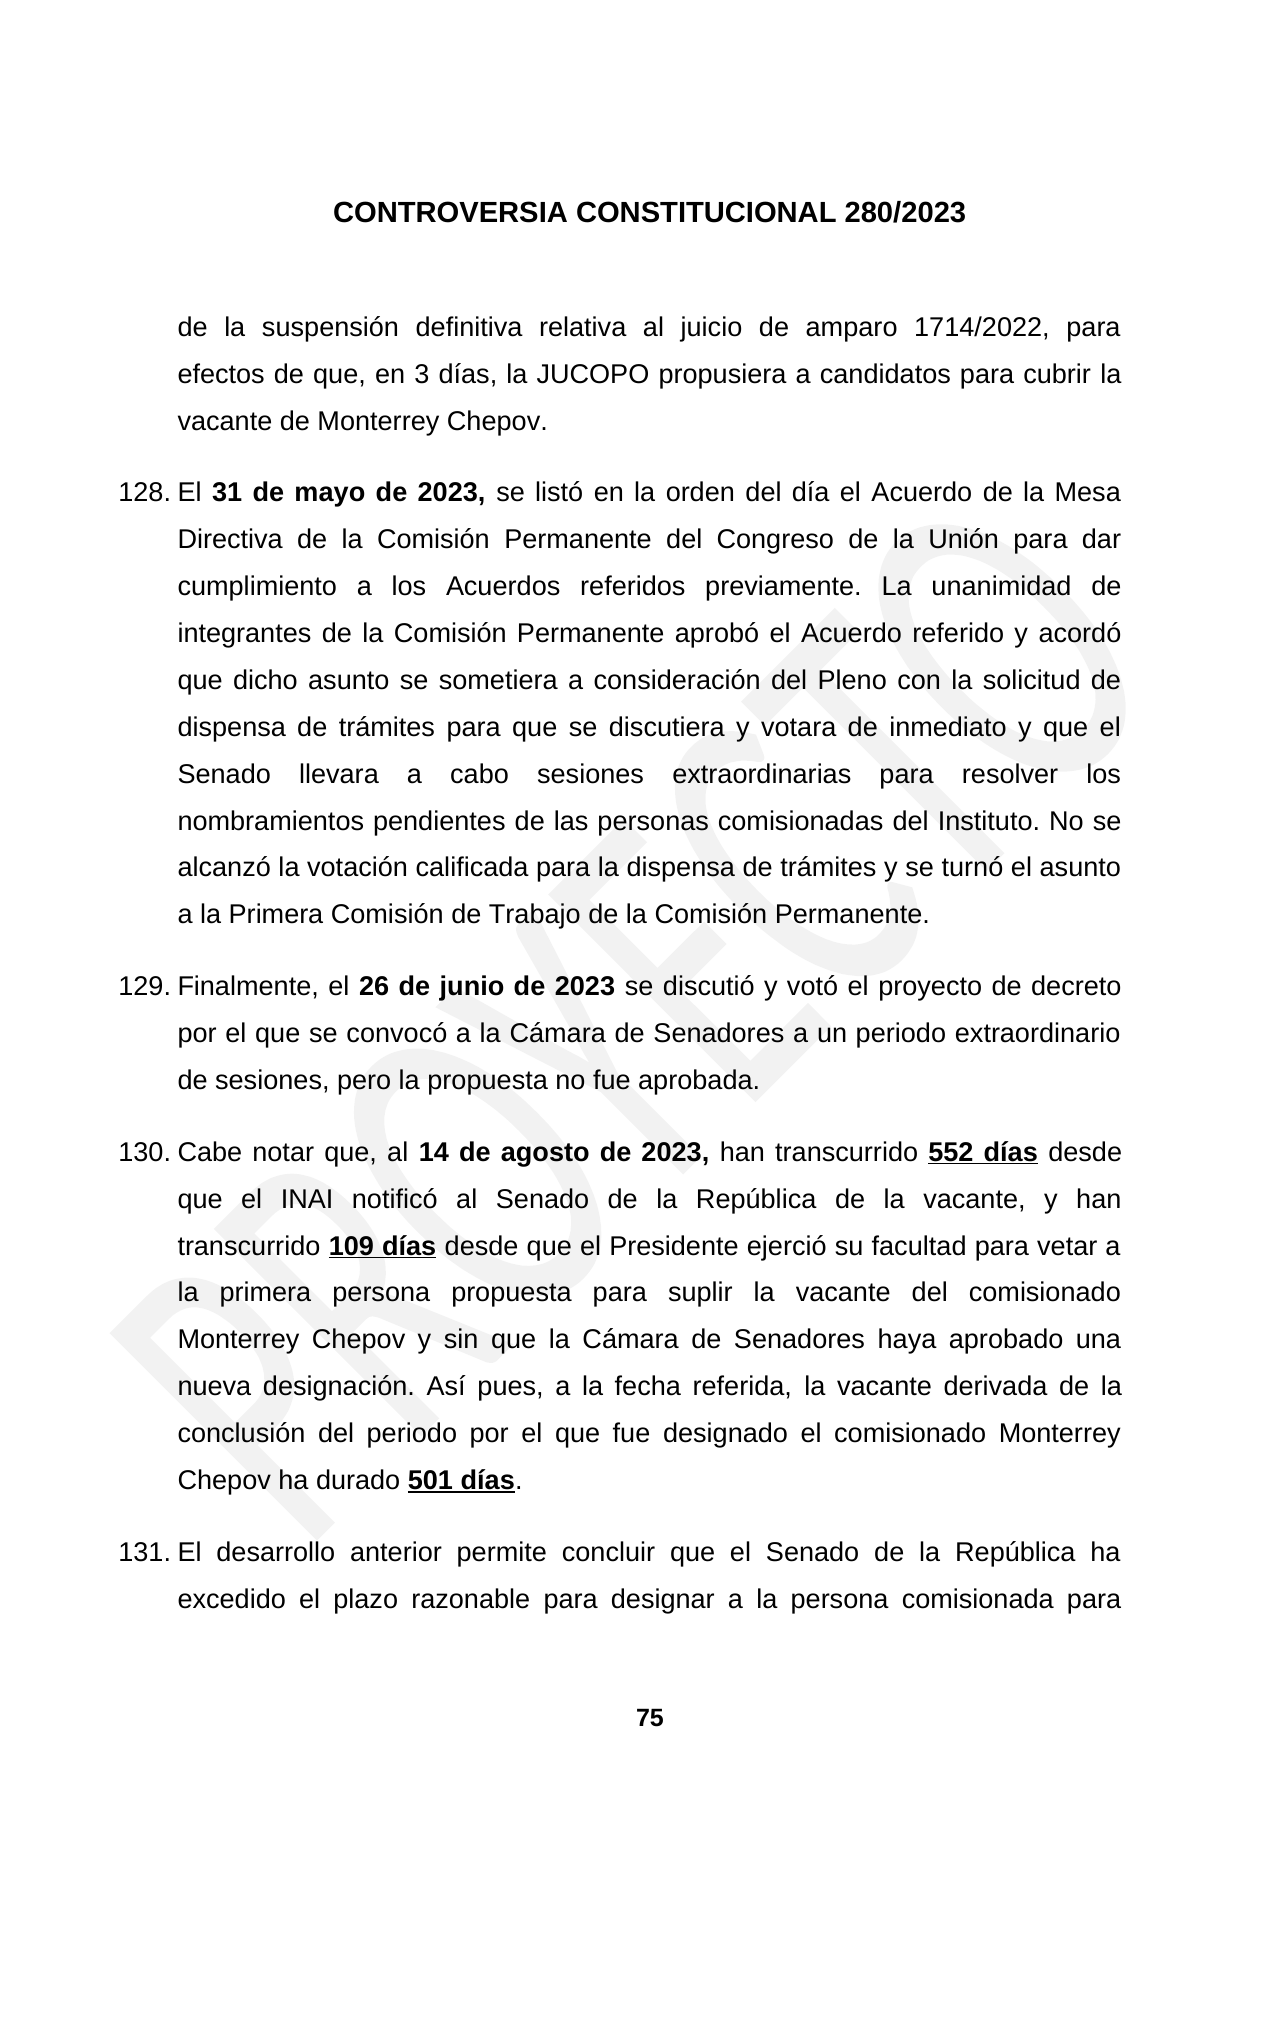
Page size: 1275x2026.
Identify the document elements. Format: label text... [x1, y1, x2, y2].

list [118, 311, 1122, 436]
list Cabe notar que, al 14 de agosto de 2023, han transcurrido 552 días desde que el INAI notificó al Senado de la República de la vacante, y han transcurrido 109 días desde que el Presidente ejerció su facultad para vetar a la primera persona propuesta para suplir la vacante del comisionado Monterrey Chepov y sin que la Cámara de Senadores haya aprobado una nueva designación. Así pues, a la fecha referida, la vacante derivada de la conclusión del periodo por el que fue designado el comisionado Monterrey Chepov ha durado 501 días. [118, 1136, 1122, 1495]
list El 31 de mayo de 2023, se listó en la orden del día el Acuerdo de la Mesa Directiva de la Comisión Permanente del Congreso de la Unión para dar cumplimiento a los Acuerdos referidos previamente. La unanimidad de integrantes de la Comisión Permanente aprobó el Acuerdo referido y acordó que dicho asunto se sometiera a consideración del Pleno con la solicitud de dispensa de trámites para que se discutiera y votara de inmediato y que el Senado llevara a cabo sesiones extraordinarias para resolver los nombramientos pendientes de las personas comisionadas del Instituto. No se alcanzó la votación calificada para la dispensa de trámites y se turnó el asunto a la Primera Comisión de Trabajo de la Comisión Permanente. [118, 476, 1122, 929]
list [118, 1536, 1122, 1614]
list Finalmente, el 26 de junio de 2023 se discutió y votó el proyecto de decreto por el que se convocó a la Cámara de Senadores a un periodo extraordinario de sesiones, pero la propuesta no fue aprobada. [118, 970, 1122, 1095]
